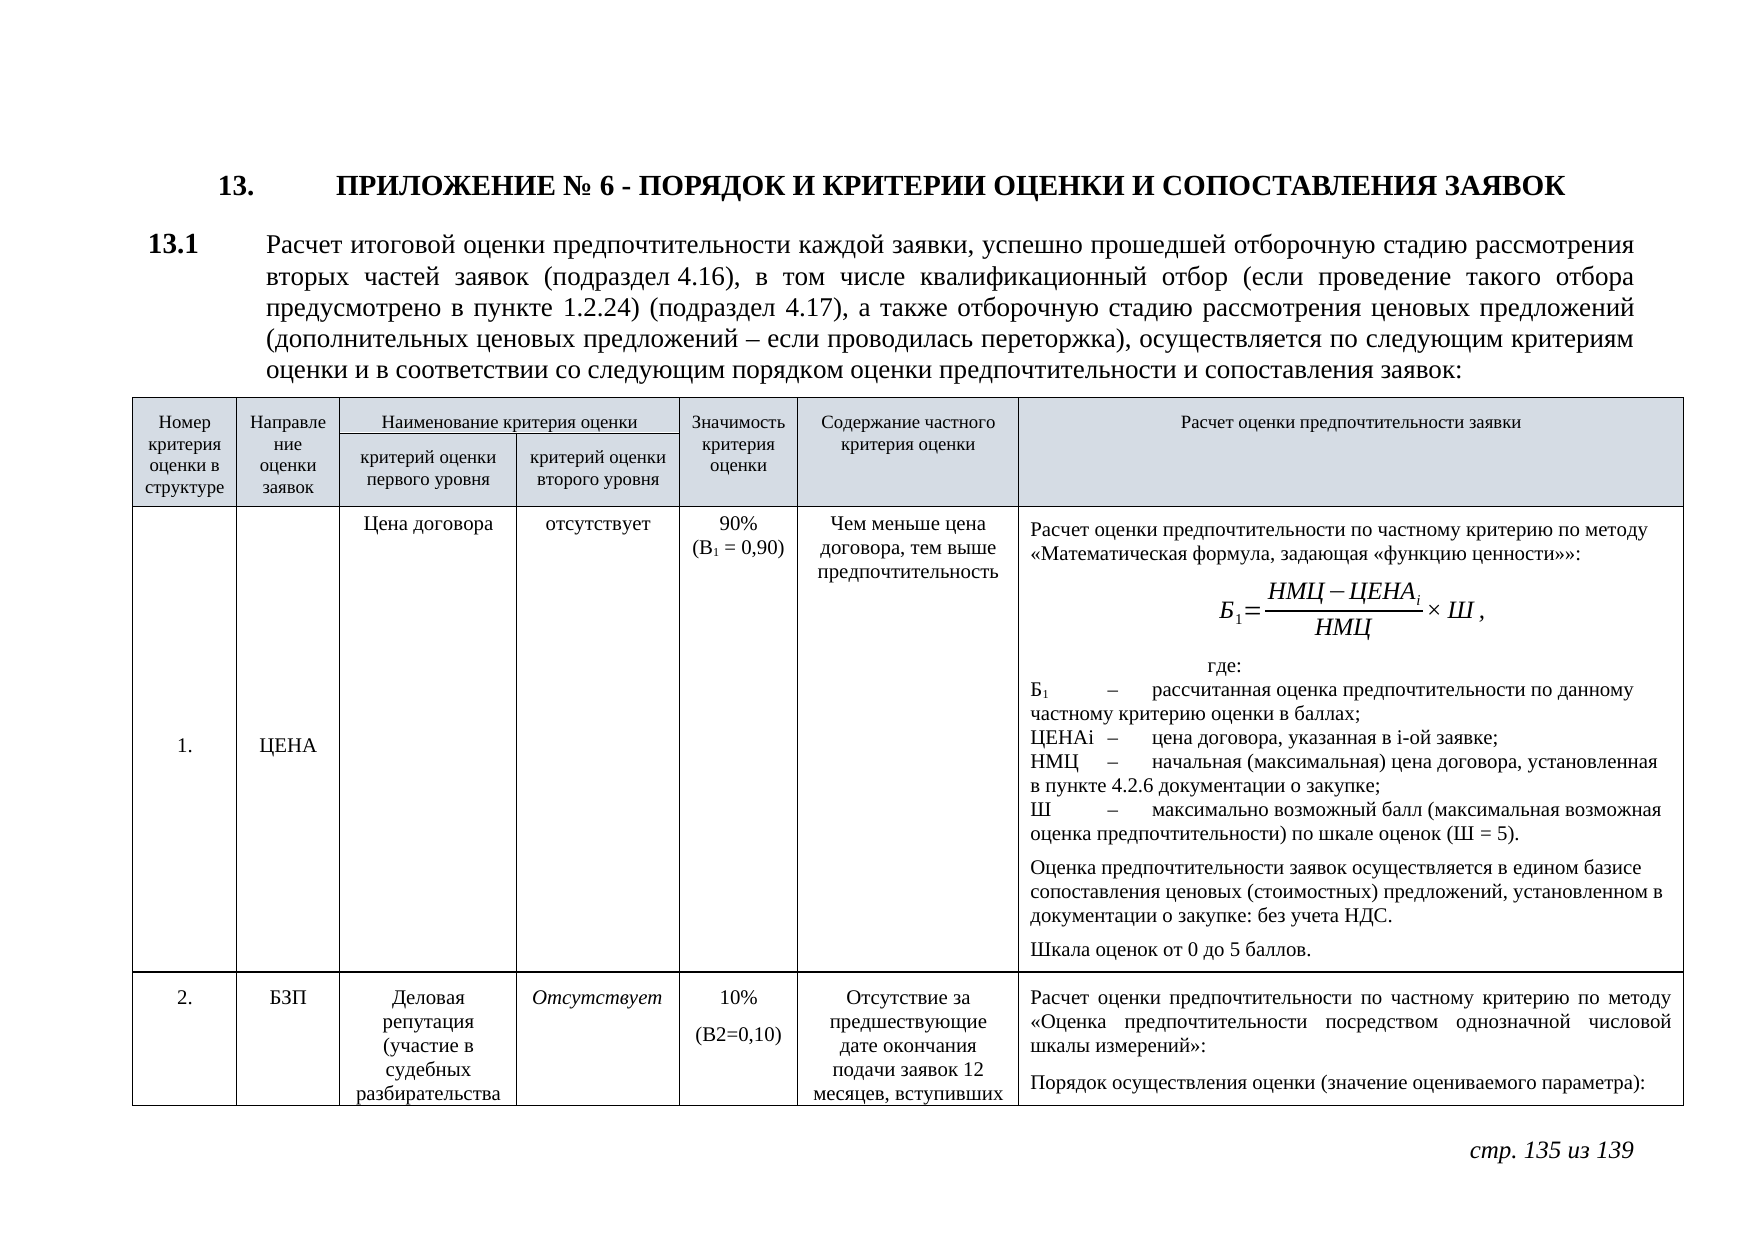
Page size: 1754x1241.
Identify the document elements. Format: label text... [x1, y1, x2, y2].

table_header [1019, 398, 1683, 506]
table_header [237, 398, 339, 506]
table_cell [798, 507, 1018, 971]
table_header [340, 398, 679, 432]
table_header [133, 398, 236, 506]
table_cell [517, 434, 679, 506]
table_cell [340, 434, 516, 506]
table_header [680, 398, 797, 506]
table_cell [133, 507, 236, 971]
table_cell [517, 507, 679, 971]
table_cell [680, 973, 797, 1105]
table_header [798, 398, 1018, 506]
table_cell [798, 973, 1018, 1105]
subtitle ПРИЛОЖЕНИЕ № 6 - ПОРЯДОК И КРИТЕРИИ ОЦЕНКИ И СОПОСТАВЛЕНИЯ ЗАЯВОК [148, 168, 1636, 202]
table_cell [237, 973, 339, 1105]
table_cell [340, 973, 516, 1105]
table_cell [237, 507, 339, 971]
list Расчет итоговой оценки предпочтительности каждой заявки, успешно прошедшей отборочную стадию рассмотрения вторых частей заявок (подраздел 4.16), в том числе квалификационный отбор (если проведение такого отбора предусмотрено в пункте 1.2.24) (подраздел 4.17), а также отборочную стадию рассмотрения ценовых предложений (дополнительных ценовых предложений – если проводилась переторжка), осуществляется по следующим критериям оценки и в соответствии со следующим порядком оценки предпочтительности и сопоставления заявок: [148, 227, 1636, 385]
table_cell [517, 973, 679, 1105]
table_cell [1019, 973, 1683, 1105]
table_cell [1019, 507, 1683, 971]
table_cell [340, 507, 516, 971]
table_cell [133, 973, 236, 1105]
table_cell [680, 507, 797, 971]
